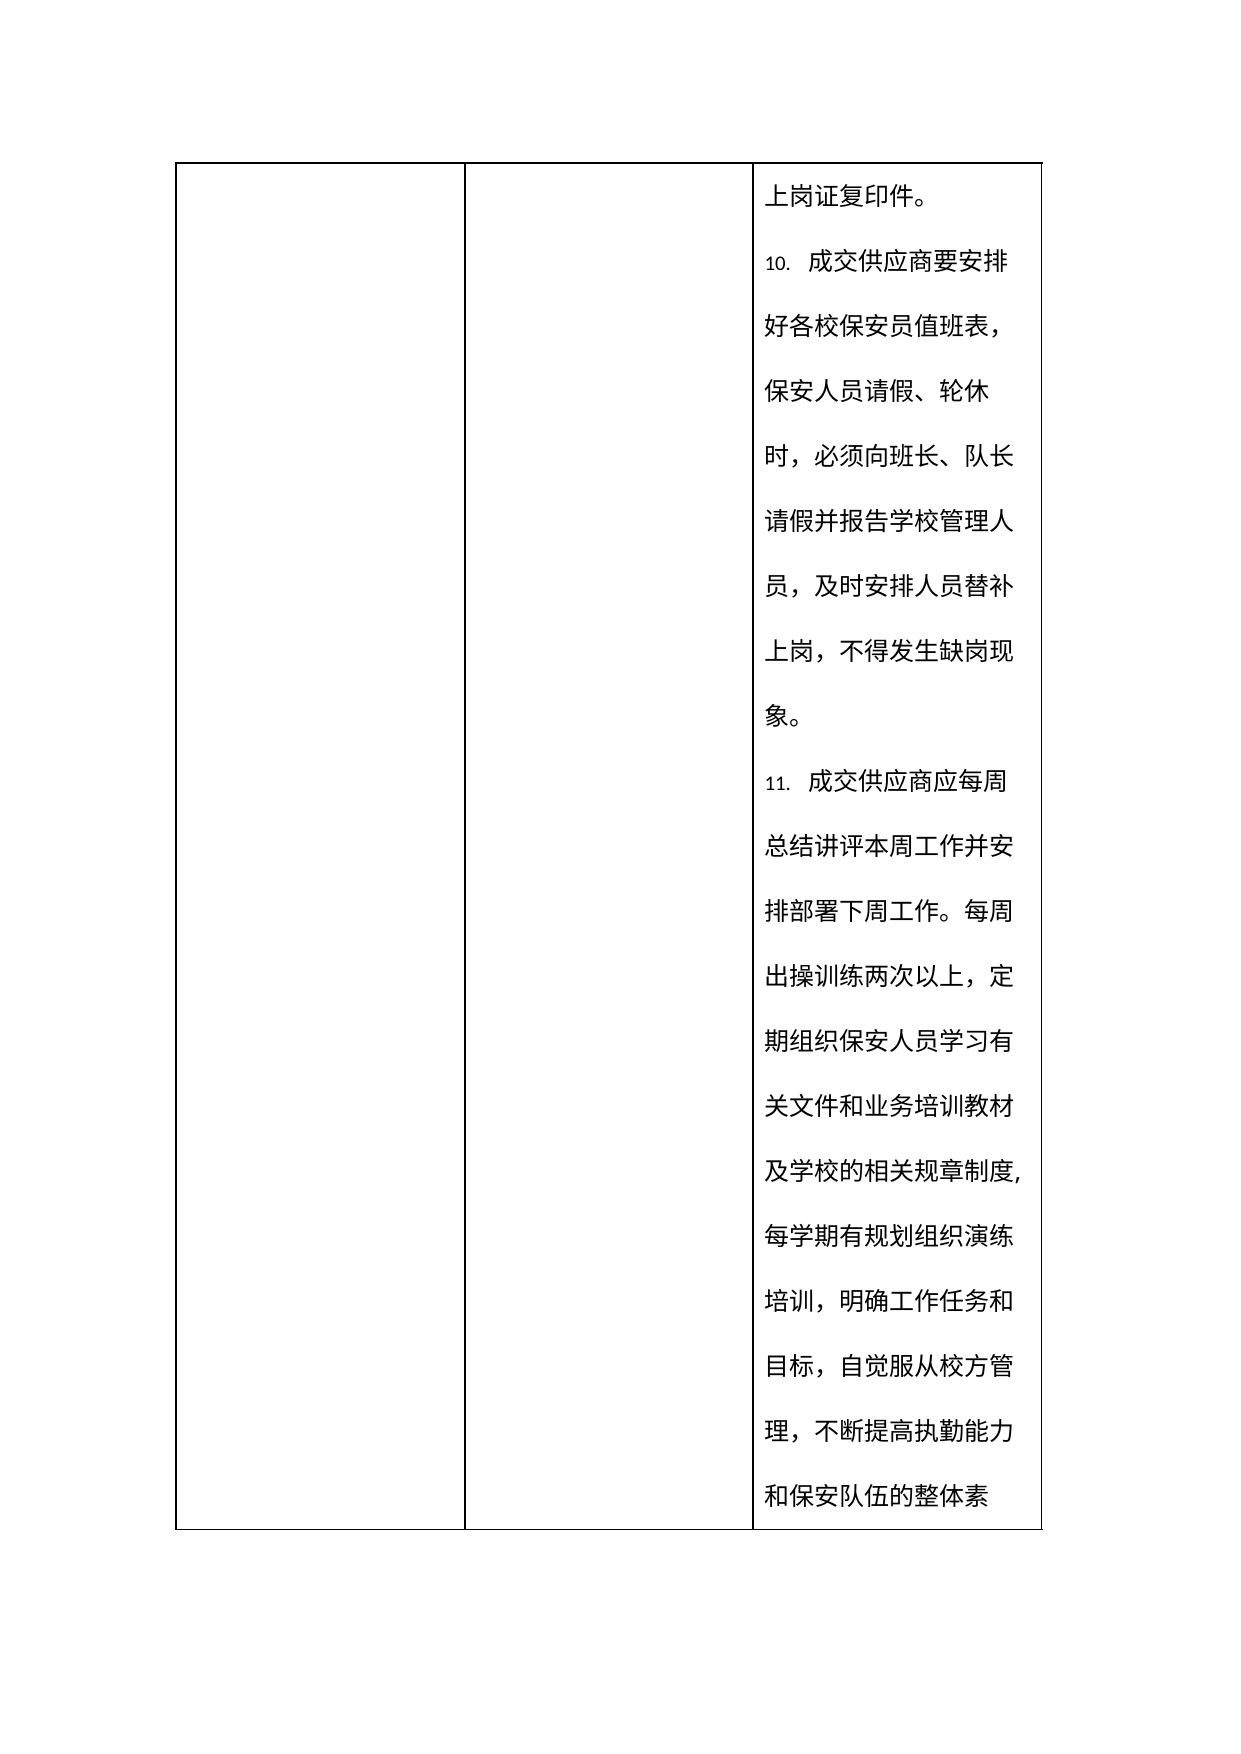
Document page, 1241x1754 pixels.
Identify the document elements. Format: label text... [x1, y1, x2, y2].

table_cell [754, 164, 1041, 1528]
table_cell ★ [466, 164, 752, 1528]
table_cell 1 [177, 164, 464, 1528]
